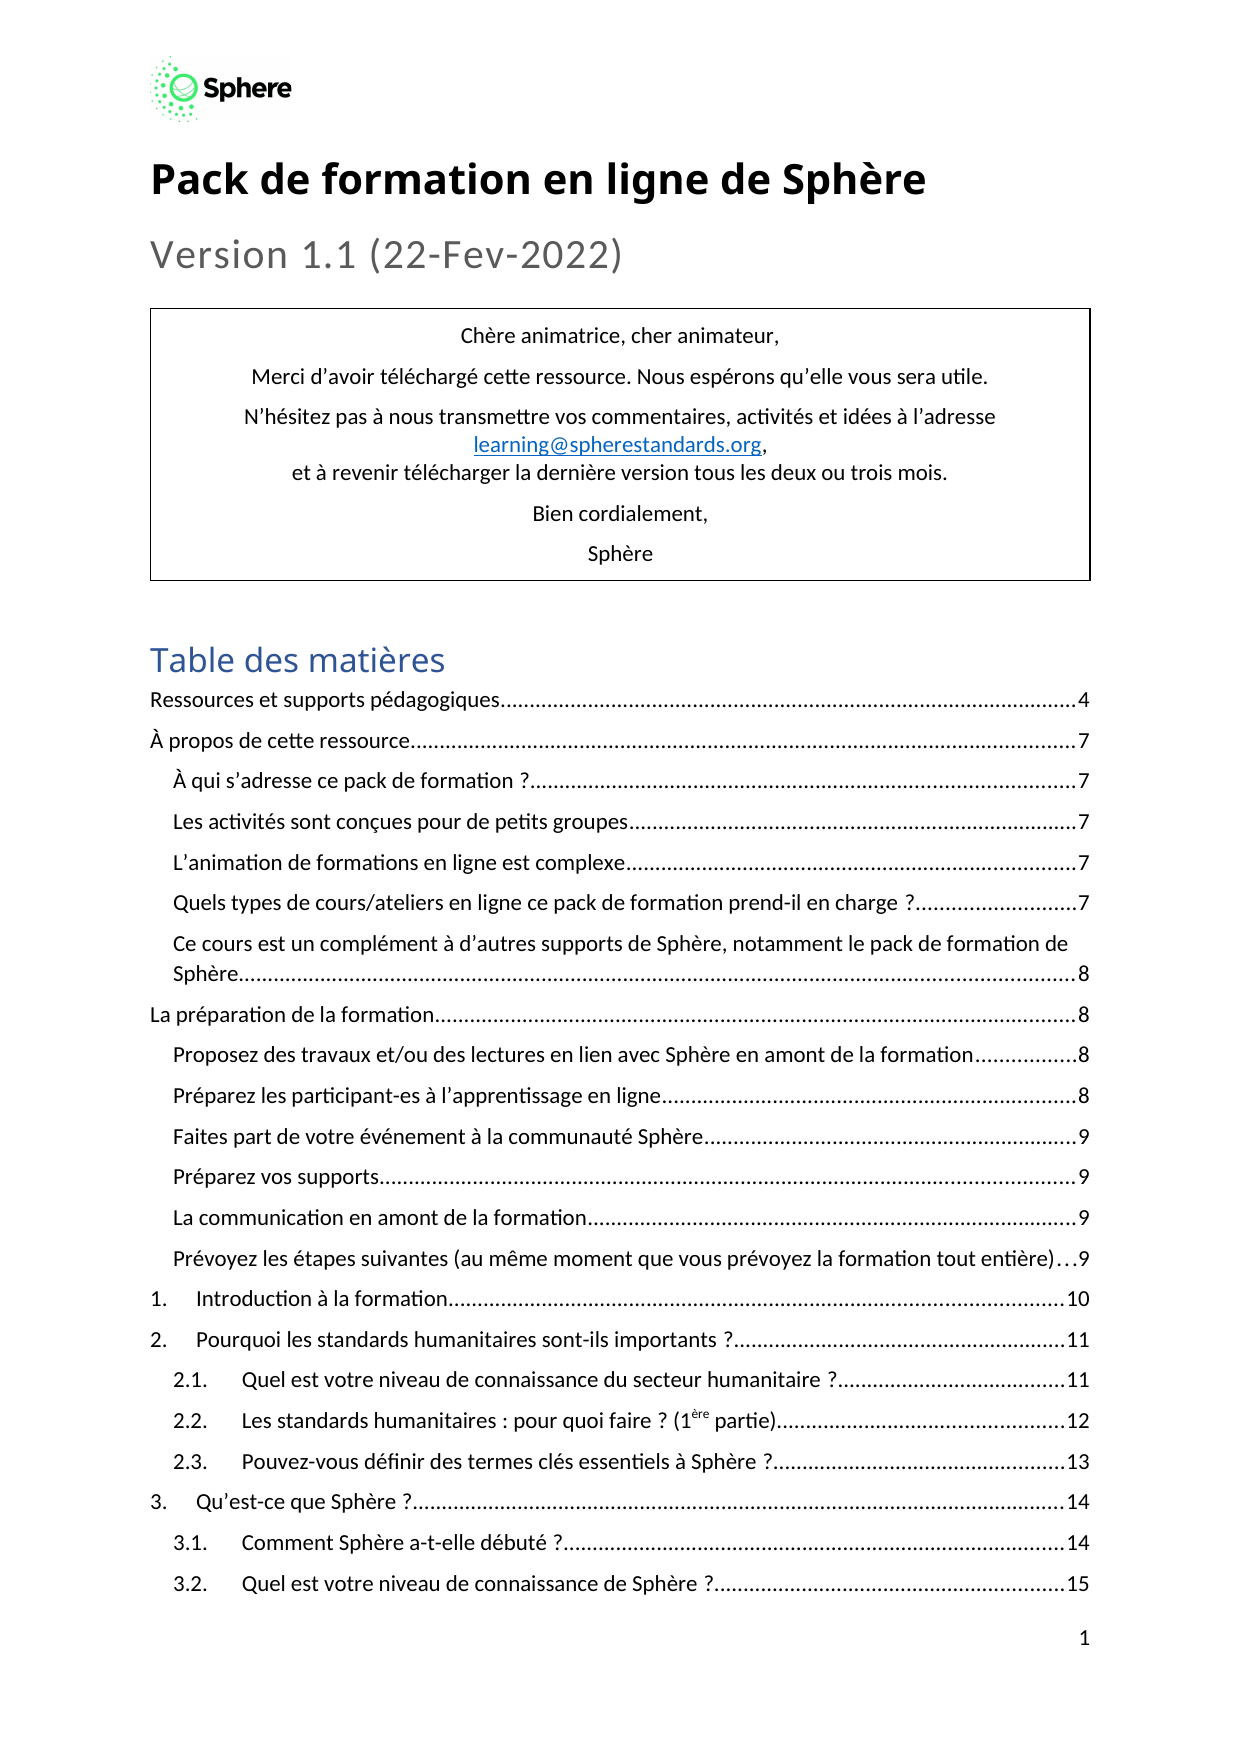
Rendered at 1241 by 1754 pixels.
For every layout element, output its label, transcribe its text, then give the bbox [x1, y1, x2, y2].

text Pack de formation en ligne de Sphère [150, 150, 1090, 207]
picture [150, 56, 292, 122]
table_header Chère animatrice, cher animateur, Merci d’avoir téléchargé cette ressource. Nous espérons qu’elle vous sera utile. N’hésitez pas à nous transmettre vos commentaires, activités et idées à l’adresse learning@spherestandards.org, et à revenir télécharger la dernière version tous les deux ou trois mois. Bien cordialement, Sphère [151, 309, 1089, 580]
subtitle Version 1.1 (22-Fev-2022) [150, 228, 1090, 279]
